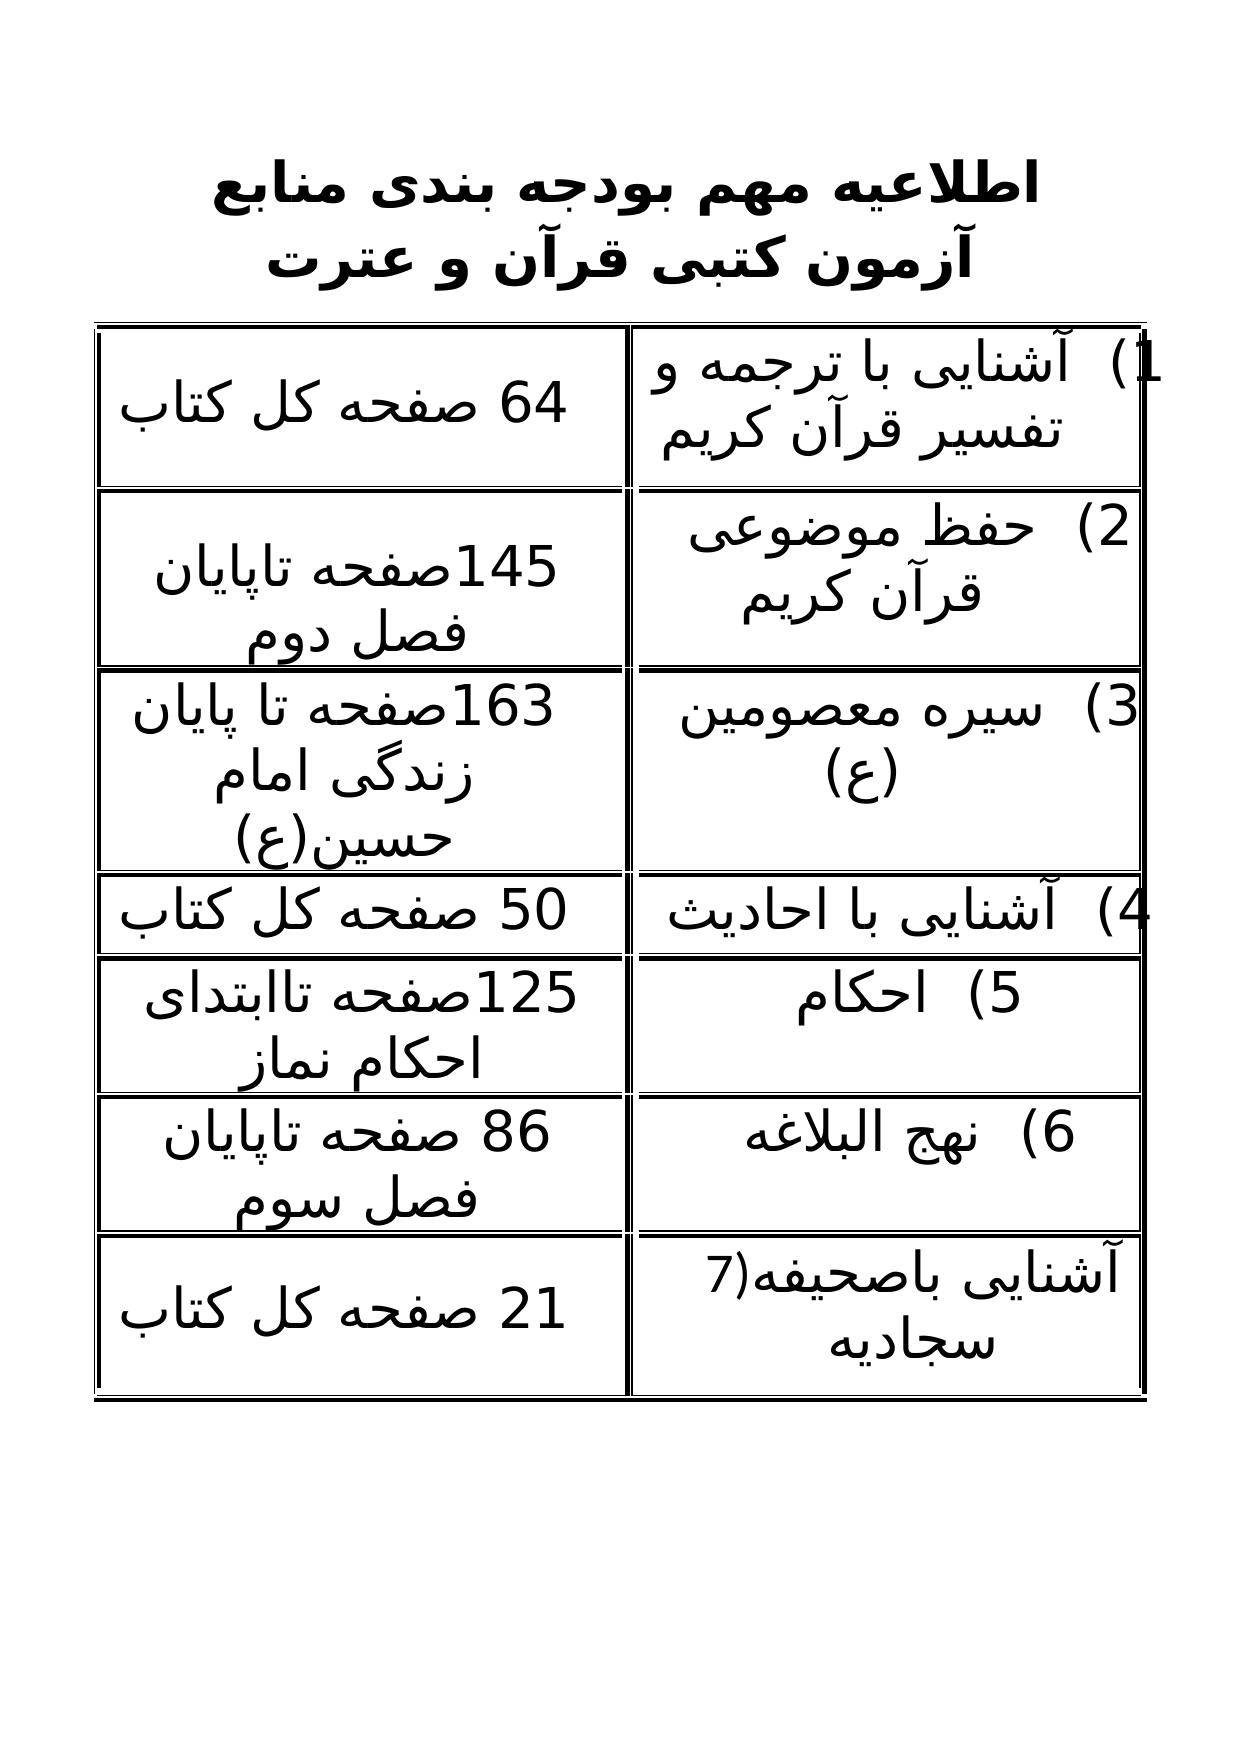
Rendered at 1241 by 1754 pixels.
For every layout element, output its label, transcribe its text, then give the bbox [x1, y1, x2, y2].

table_cell آشنایی با احادیث [629, 870, 1142, 953]
table_header آشنایی با ترجمه و تفسیر قرآن کریم [629, 323, 1143, 486]
table_cell حفظ موضوعی قرآن کریم [629, 486, 1142, 665]
text اطلاعیه مهم بودجه بندی منابع آزمون کتبی قرآن و عترت [150, 150, 1090, 291]
table_cell نهج البلاغه [629, 1091, 1142, 1230]
table_cell 163صفحه تا پایان زندگی امام حسین(ع) [98, 665, 629, 869]
table_header 64 صفحه کل کتاب [98, 329, 625, 486]
table_cell 21 صفحه کل کتاب [98, 1230, 629, 1394]
table_cell 86 صفحه تاپایان فصل سوم [98, 1091, 629, 1230]
table_cell سیره معصومین (ع) [629, 665, 1142, 869]
table_cell احکام [629, 953, 1142, 1091]
table_cell 125صفحه تاابتدای احکام نماز [98, 953, 629, 1091]
table_cell 145صفحه تاپایان فصل دوم [98, 486, 629, 665]
table_cell 7)آشنایی باصحیفه سجادیه [629, 1230, 1142, 1394]
table_cell 50 صفحه کل کتاب [98, 870, 629, 953]
